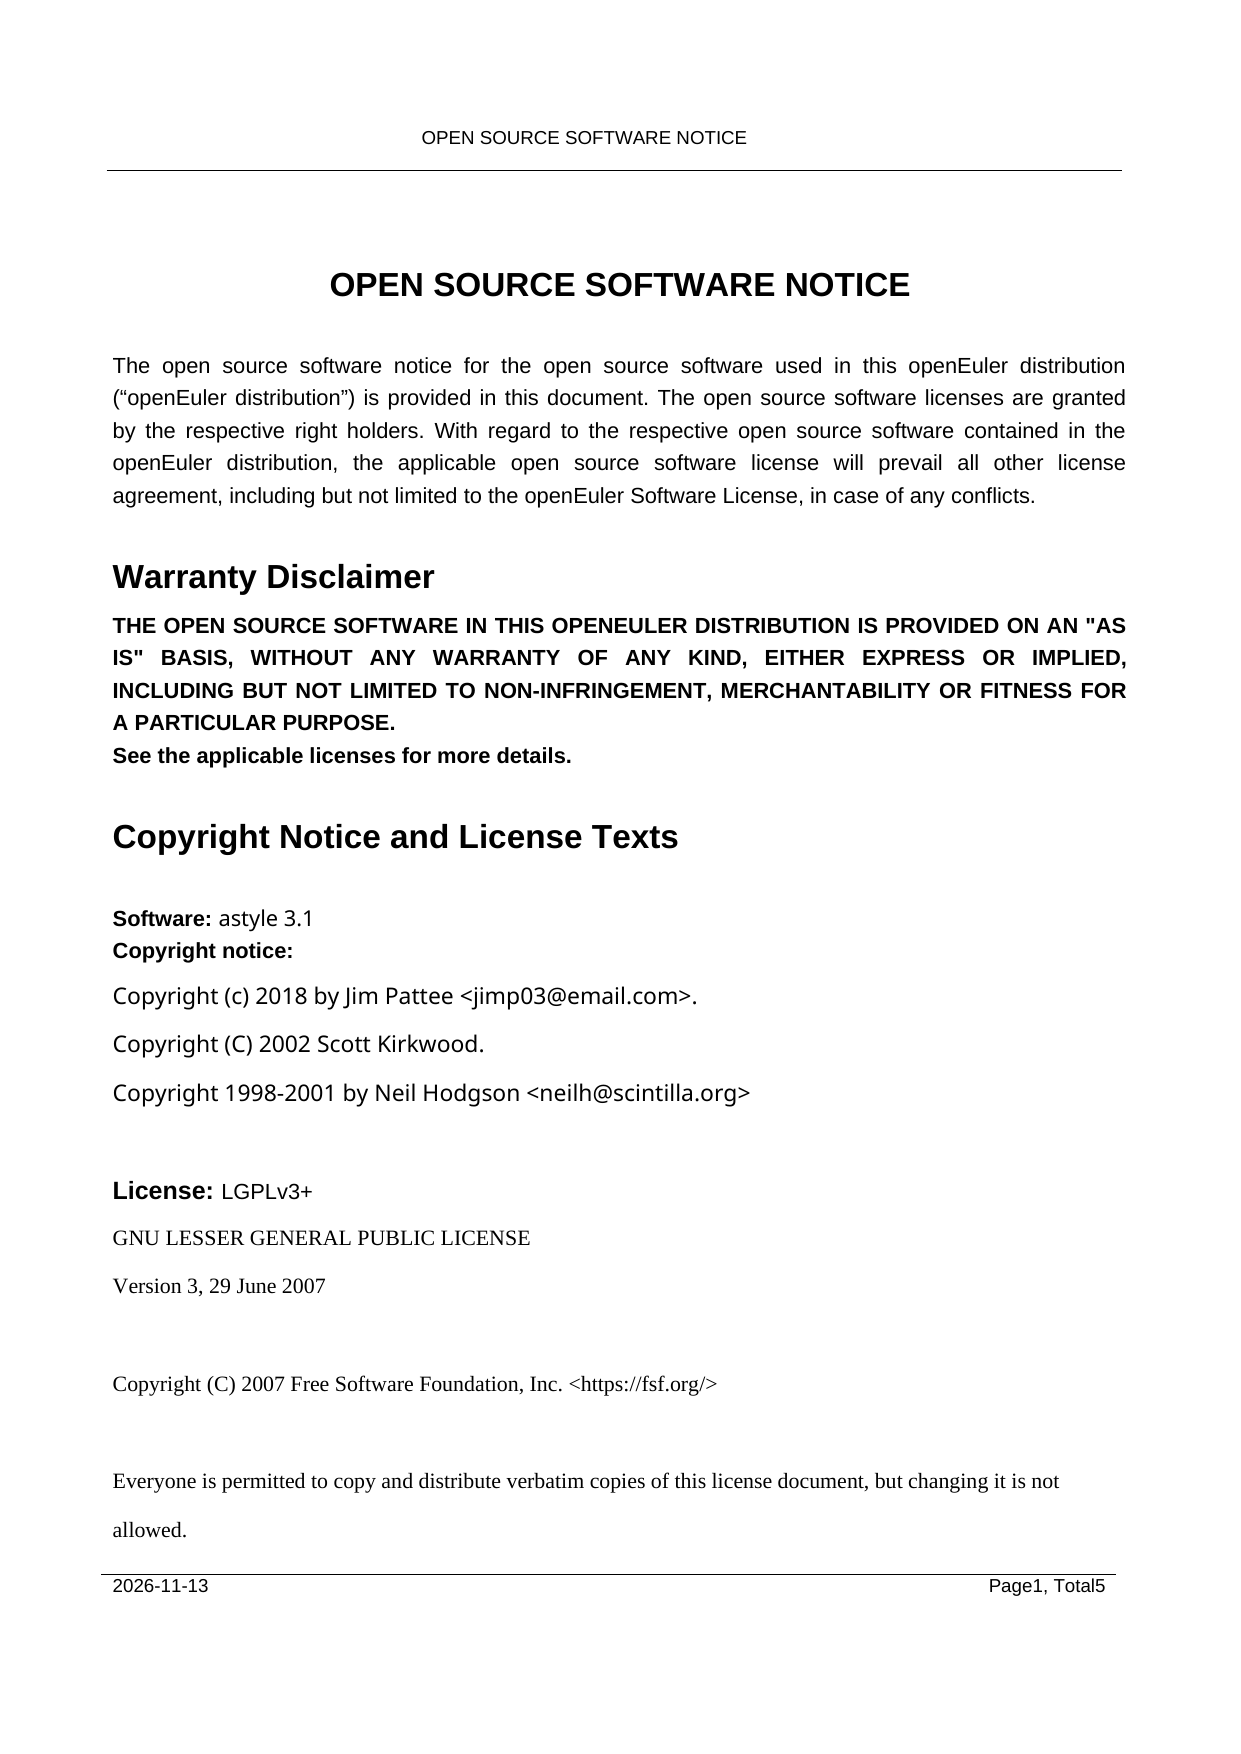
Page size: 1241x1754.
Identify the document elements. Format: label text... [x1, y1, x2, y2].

text Copyright notice: [112, 934, 1128, 966]
text Warranty Disclaimer [112, 544, 1128, 609]
text THE OPEN SOURCE SOFTWARE IN THIS OPENEULER DISTRIBUTION IS PROVIDED ON AN "AS IS" BASIS, WITHOUT ANY WARRANTY OF ANY KIND, EITHER EXPRESS OR IMPLIED, INCLUDING BUT NOT LIMITED TO NON-INFRINGEMENT, MERCHANTABILITY OR FITNESS FOR A PARTICULAR PURPOSE. See the applicable licenses for more details. [112, 609, 1128, 771]
text License: LGPLv3+ [112, 1174, 1128, 1207]
text Software: astyle 3.1 [112, 901, 1128, 934]
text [112, 1221, 1128, 1546]
text Copyright Notice and License Texts [112, 804, 1128, 869]
text Copyright (c) 2018 by Jim Pattee <jimp03@email.com>. Copyright (C) 2002 Scott Kirkwood. Copyright 1998-2001 by Neil Hodgson <neilh@scintilla.org> [112, 979, 1128, 1158]
text OPEN SOURCE SOFTWARE NOTICE [112, 251, 1128, 316]
text The open source software notice for the open source software used in this openEuler distribution (“openEuler distribution”) is provided in this document. The open source software licenses are granted by the respective right holders. With regard to the respective open source software contained in the openEuler distribution, the applicable open source software license will prevail all other license agreement, including but not limited to the openEuler Software License, in case of any conflicts. [112, 349, 1128, 511]
